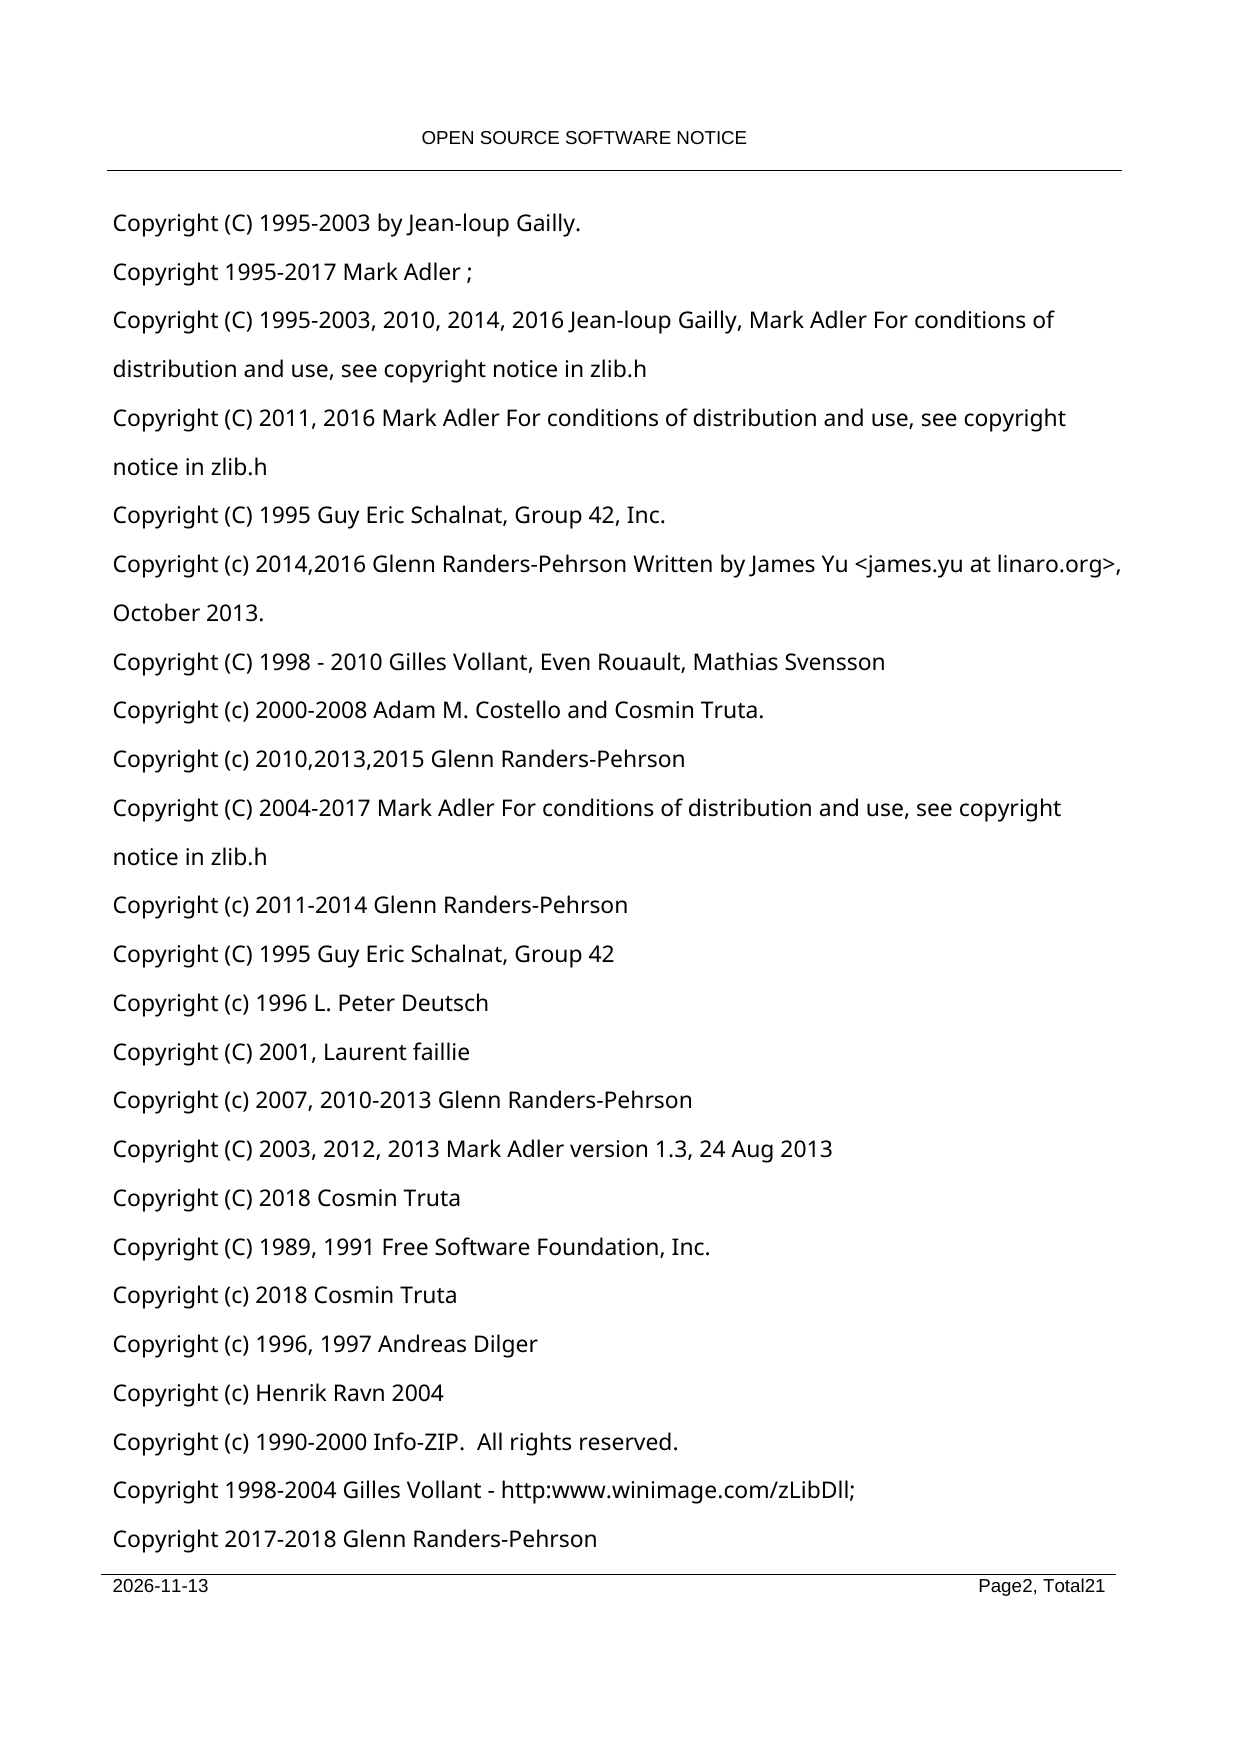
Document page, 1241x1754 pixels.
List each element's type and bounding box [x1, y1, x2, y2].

text [112, 206, 1128, 1555]
